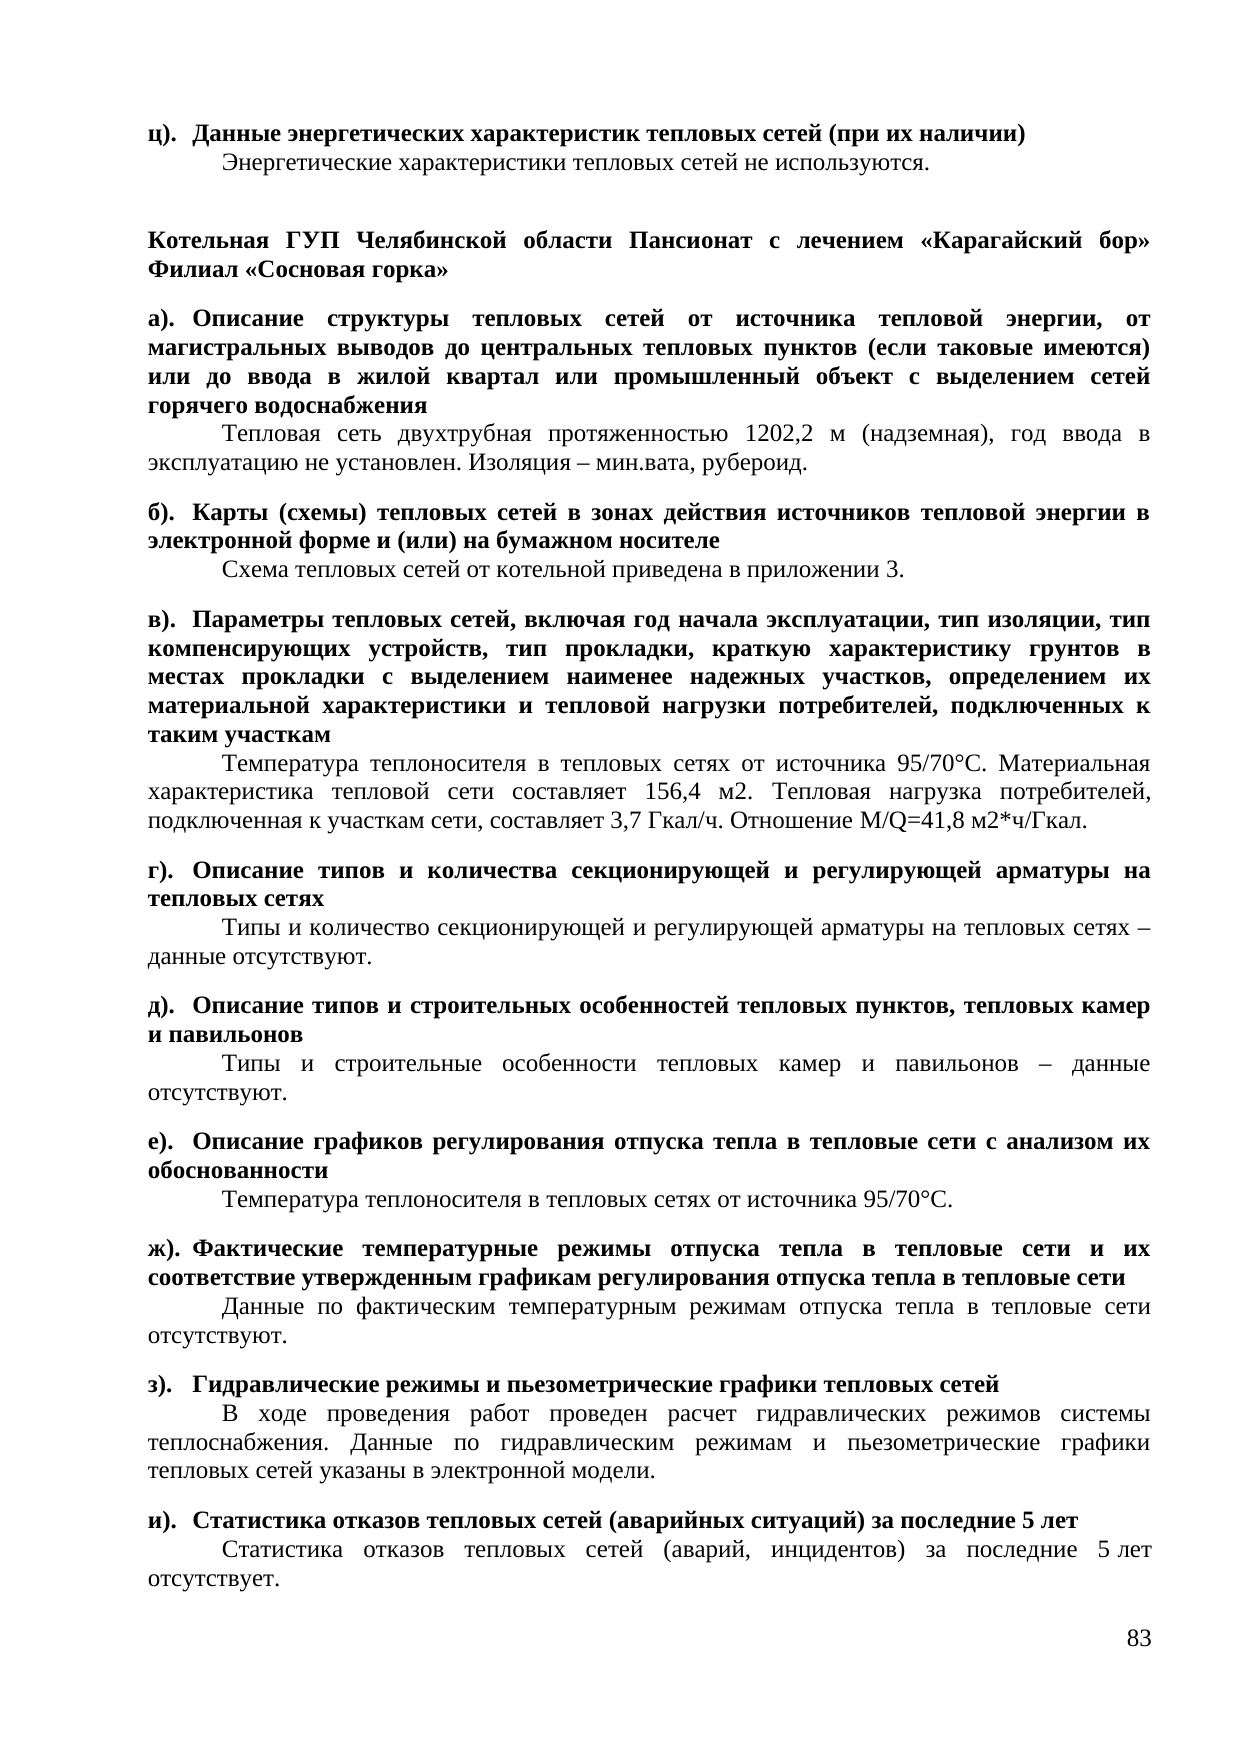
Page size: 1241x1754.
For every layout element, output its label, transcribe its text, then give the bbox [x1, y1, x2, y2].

subtitle Описание типов и количества секционирующей и регулирующей арматуры на тепловых сетях [148, 855, 1152, 912]
text Температура теплоносителя в тепловых сетях от источника 95/70°С. Материальная характеристика тепловой сети составляет 156,4 м2. Тепловая нагрузка потребителей, подключенная к участкам сети, составляет 3,7 Гкал/ч. Отношение M/Q=41,8 м2*ч/Гкал. [148, 748, 1152, 834]
text Данные по фактическим температурным режимам отпуска тепла в тепловые сети отсутствуют. [148, 1291, 1152, 1348]
text Схема тепловых сетей от котельной приведена в приложении 3. [148, 554, 1152, 583]
subtitle Данные энергетических характеристик тепловых сетей (при их наличии) [148, 118, 1152, 147]
text Типы и количество секционирующей и регулирующей арматуры на тепловых сетях – данные отсутствуют. [148, 912, 1152, 970]
subtitle Статистика отказов тепловых сетей (аварийных ситуаций) за последние 5 лет [148, 1505, 1152, 1534]
text Температура теплоносителя в тепловых сетях от источника 95/70°С. [148, 1184, 1152, 1213]
text Типы и строительные особенности тепловых камер и павильонов – данные отсутствуют. [148, 1048, 1152, 1106]
subtitle Параметры тепловых сетей, включая год начала эксплуатации, тип изоляции, тип компенсирующих устройств, тип прокладки, краткую характеристику грунтов в местах прокладки с выделением наименее надежных участков, определением их материальной характеристики и тепловой нагрузки потребителей, подключенных к таким участкам [148, 604, 1152, 748]
subtitle Описание структуры тепловых сетей от источника тепловой энергии, от магистральных выводов до центральных тепловых пунктов (если таковые имеются) или до ввода в жилой квартал или промышленный объект с выделением сетей горячего водоснабжения [148, 303, 1152, 418]
subtitle Описание графиков регулирования отпуска тепла в тепловые сети с анализом их обоснованности [148, 1126, 1152, 1184]
subtitle Карты (схемы) тепловых сетей в зонах действия источников тепловой энергии в электронной форме и (или) на бумажном носителе [148, 497, 1152, 554]
text Котельная ГУП Челябинской области Пансионат с лечением «Карагайский бор» Филиал «Сосновая горка» [148, 225, 1152, 283]
subtitle Гидравлические режимы и пьезометрические графики тепловых сетей [148, 1369, 1152, 1398]
subtitle Описание типов и строительных особенностей тепловых пунктов, тепловых камер и павильонов [148, 991, 1152, 1048]
text В ходе проведения работ проведен расчет гидравлических режимов системы теплоснабжения. Данные по гидравлическим режимам и пьезометрические графики тепловых сетей указаны в электронной модели. [148, 1398, 1152, 1484]
text Статистика отказов тепловых сетей (аварий, инцидентов) за последние 5 лет отсутствует. [148, 1534, 1152, 1591]
text Тепловая сеть двухтрубная протяженностью 1202,2 м (надземная), год ввода в эксплуатацию не установлен. Изоляция – мин.вата, рубероид. [148, 418, 1152, 476]
text Энергетические характеристики тепловых сетей не используются. [148, 147, 1152, 176]
subtitle Фактические температурные режимы отпуска тепла в тепловые сети и их соответствие утвержденным графикам регулирования отпуска тепла в тепловые сети [148, 1233, 1152, 1291]
